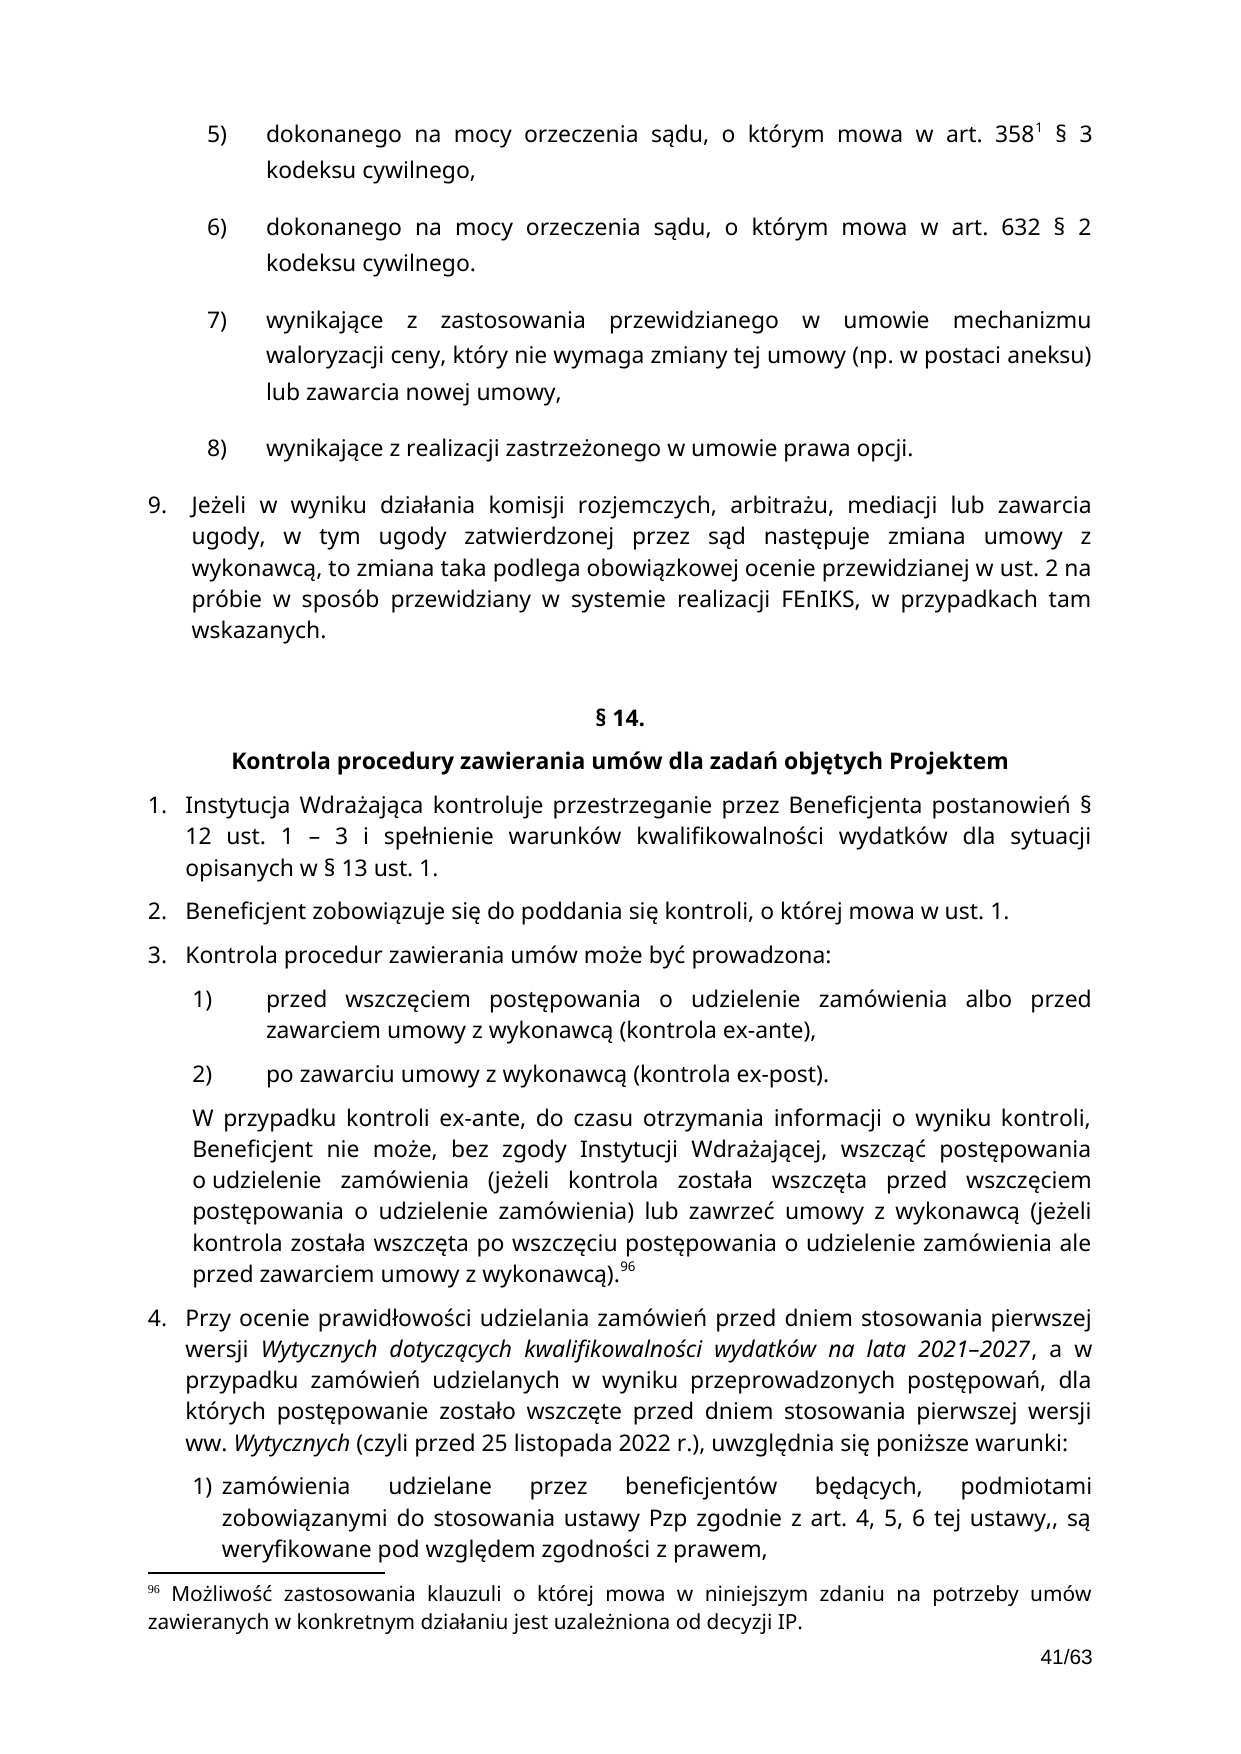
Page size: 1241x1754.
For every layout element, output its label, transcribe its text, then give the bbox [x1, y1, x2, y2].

list Jeżeli w wyniku działania komisji rozjemczych, arbitrażu, mediacji lub zawarcia ugody, w tym ugody zatwierdzonej przez sąd następuje zmiana umowy z wykonawcą, to zmiana taka podlega obowiązkowej ocenie przewidzianej w ust. 2 na próbie w sposób przewidziany w systemie realizacji FEnIKS, w przypadkach tam wskazanych. [148, 489, 1092, 645]
text Kontrola procedury zawierania umów dla zadań objętych Projektem [148, 745, 1092, 776]
list wynikające z zastosowania przewidzianego w umowie mechanizmu waloryzacji ceny, który nie wymaga zmiany tej umowy (np. w postaci aneksu) lub zawarcia nowej umowy, [207, 303, 1092, 407]
list Przy ocenie prawidłowości udzielania zamówień przed dniem stosowania pierwszej wersji Wytycznych dotyczących kwalifikowalności wydatków na lata 2021–2027, a w przypadku zamówień udzielanych w wyniku przeprowadzonych postępowań, dla których postępowanie zostało wszczęte przed dniem stosowania pierwszej wersji ww. Wytycznych (czyli przed 25 listopada 2022 r.), uwzględnia się poniższe warunki: [148, 1301, 1092, 1458]
list Beneficjent zobowiązuje się do poddania się kontroli, o której mowa w ust. 1. [148, 895, 1092, 926]
list zamówienia udzielane przez beneficjentów będących, podmiotami zobowiązanymi do stosowania ustawy Pzp zgodnie z art. 4, 5, 6 tej ustawy,, są weryfikowane pod względem zgodności z prawem, [192, 1470, 1092, 1564]
list dokonanego na mocy orzeczenia sądu, o którym mowa w art. 632 § 2 kodeksu cywilnego. [207, 211, 1092, 278]
text § 14. [148, 701, 1092, 733]
list Instytucja Wdrażająca kontroluje przestrzeganie przez Beneficjenta postanowień § 12 ust. 1 – 3 i spełnienie warunków kwalifikowalności wydatków dla sytuacji opisanych w § 13 ust. 1. [148, 789, 1092, 883]
text W przypadku kontroli ex-ante, do czasu otrzymania informacji o wyniku kontroli, Beneficjent nie może, bez zgody Instytucji Wdrażającej, wszcząć postępowania o udzielenie zamówienia (jeżeli kontrola została wszczęta przed wszczęciem postępowania o udzielenie zamówienia) lub zawrzeć umowy z wykonawcą (jeżeli kontrola została wszczęta po wszczęciu postępowania o udzielenie zamówienia ale przed zawarciem umowy z wykonawcą). [192, 1101, 1092, 1289]
list Kontrola procedur zawierania umów może być prowadzona: [148, 939, 1092, 970]
list dokonanego na mocy orzeczenia sądu, o którym mowa w art. 3581 § 3 kodeksu cywilnego, [207, 118, 1092, 185]
list po zawarciu umowy z wykonawcą (kontrola ex-post). [192, 1058, 1092, 1089]
list przed wszczęciem postępowania o udzielenie zamówienia albo przed zawarciem umowy z wykonawcą (kontrola ex-ante), [192, 983, 1092, 1045]
list wynikające z realizacji zastrzeżonego w umowie prawa opcji. [207, 432, 1092, 463]
